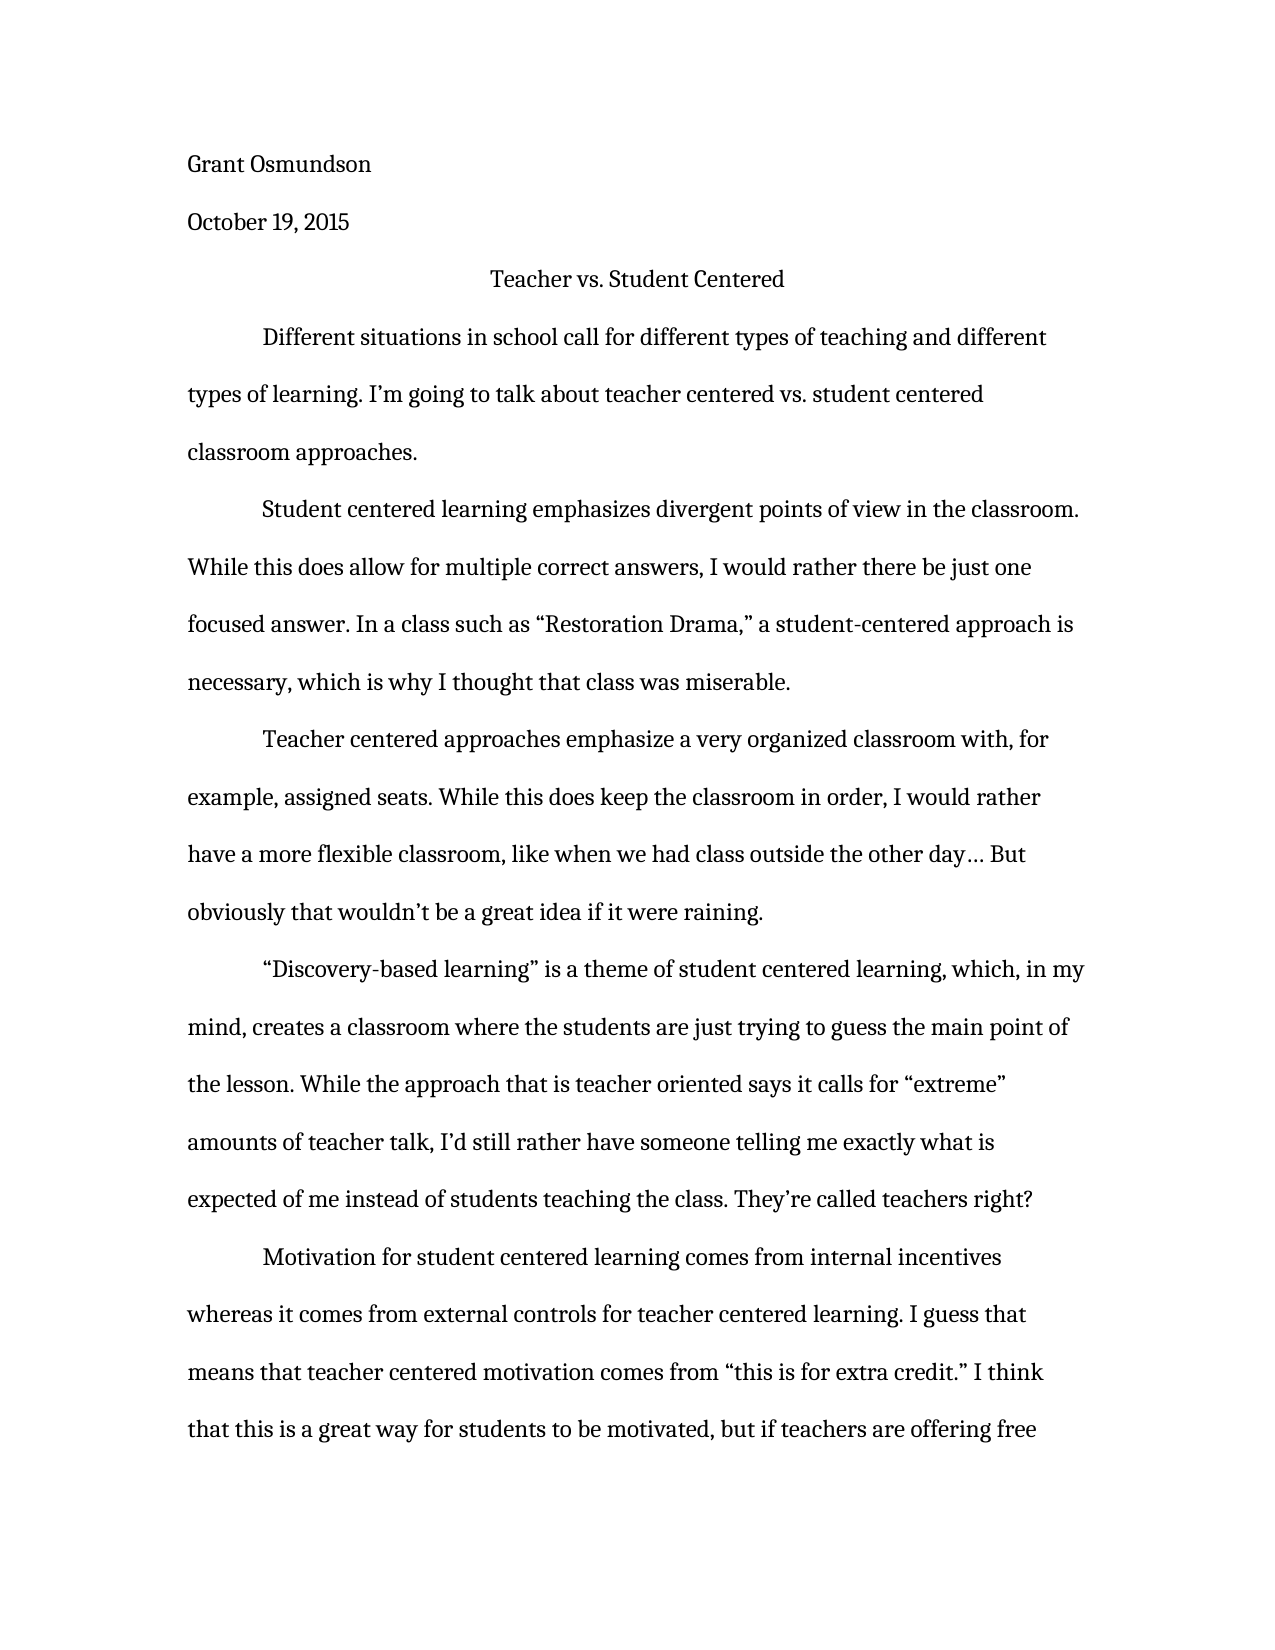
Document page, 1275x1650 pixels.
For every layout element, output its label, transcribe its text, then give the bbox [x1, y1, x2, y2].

text Different situations in school call for different types of teaching and different types of learning. I’m going to talk about teacher centered vs. student centered classroom approaches. [187, 322, 1087, 466]
text Teacher vs. Student Centered [187, 265, 1087, 294]
text Student centered learning emphasizes divergent points of view in the classroom. While this does allow for multiple correct answers, I would rather there be just one focused answer. In a class such as “Restoration Drama,” a student-centered approach is necessary, which is why I thought that class was miserable. [187, 495, 1087, 696]
text “Discovery-based learning” is a theme of student centered learning, which, in my mind, creates a classroom where the students are just trying to guess the main point of the lesson. While the approach that is teacher oriented says it calls for “extreme” amounts of teacher talk, I’d still rather have someone telling me exactly what is expected of me instead of students teaching the class. They’re called teachers right? [187, 955, 1087, 1214]
text October 19, 2015 [187, 207, 1087, 236]
text Teacher centered approaches emphasize a very organized classroom with, for example, assigned seats. While this does keep the classroom in order, I would rather have a more flexible classroom, like when we had class outside the other day… But obviously that wouldn’t be a great idea if it were raining. [187, 725, 1087, 926]
text Grant Osmundson [187, 150, 1087, 179]
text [187, 1242, 1087, 1444]
